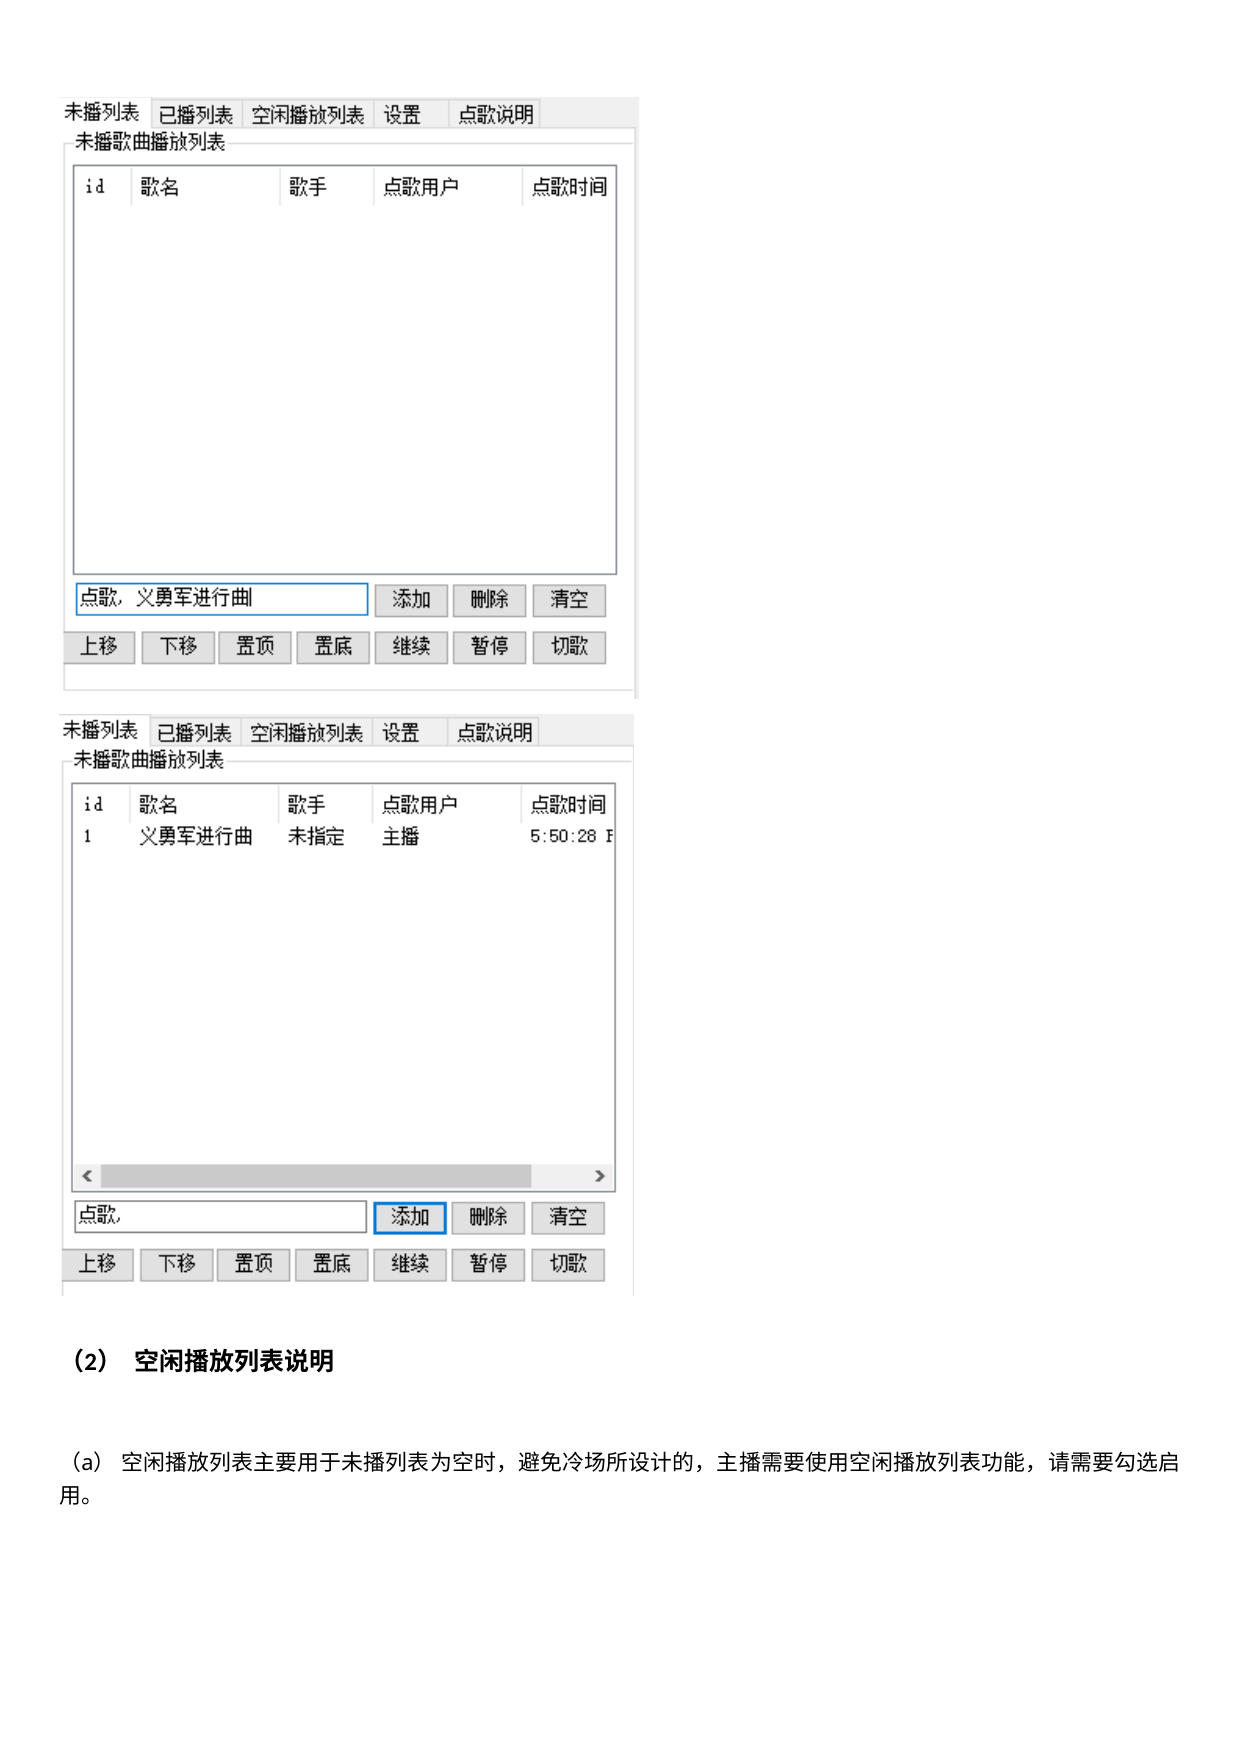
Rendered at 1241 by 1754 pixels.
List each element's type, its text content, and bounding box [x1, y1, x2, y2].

text （a） 空闲播放列表主要用于未播列表为空时，避免冷场所设计的，主播需要使用空闲播放列表功能，请需要勾选启用。 [59, 1445, 1181, 1510]
subtitle 空闲播放列表说明 [59, 1327, 1181, 1392]
picture [59, 714, 634, 1296]
picture [59, 97, 644, 699]
